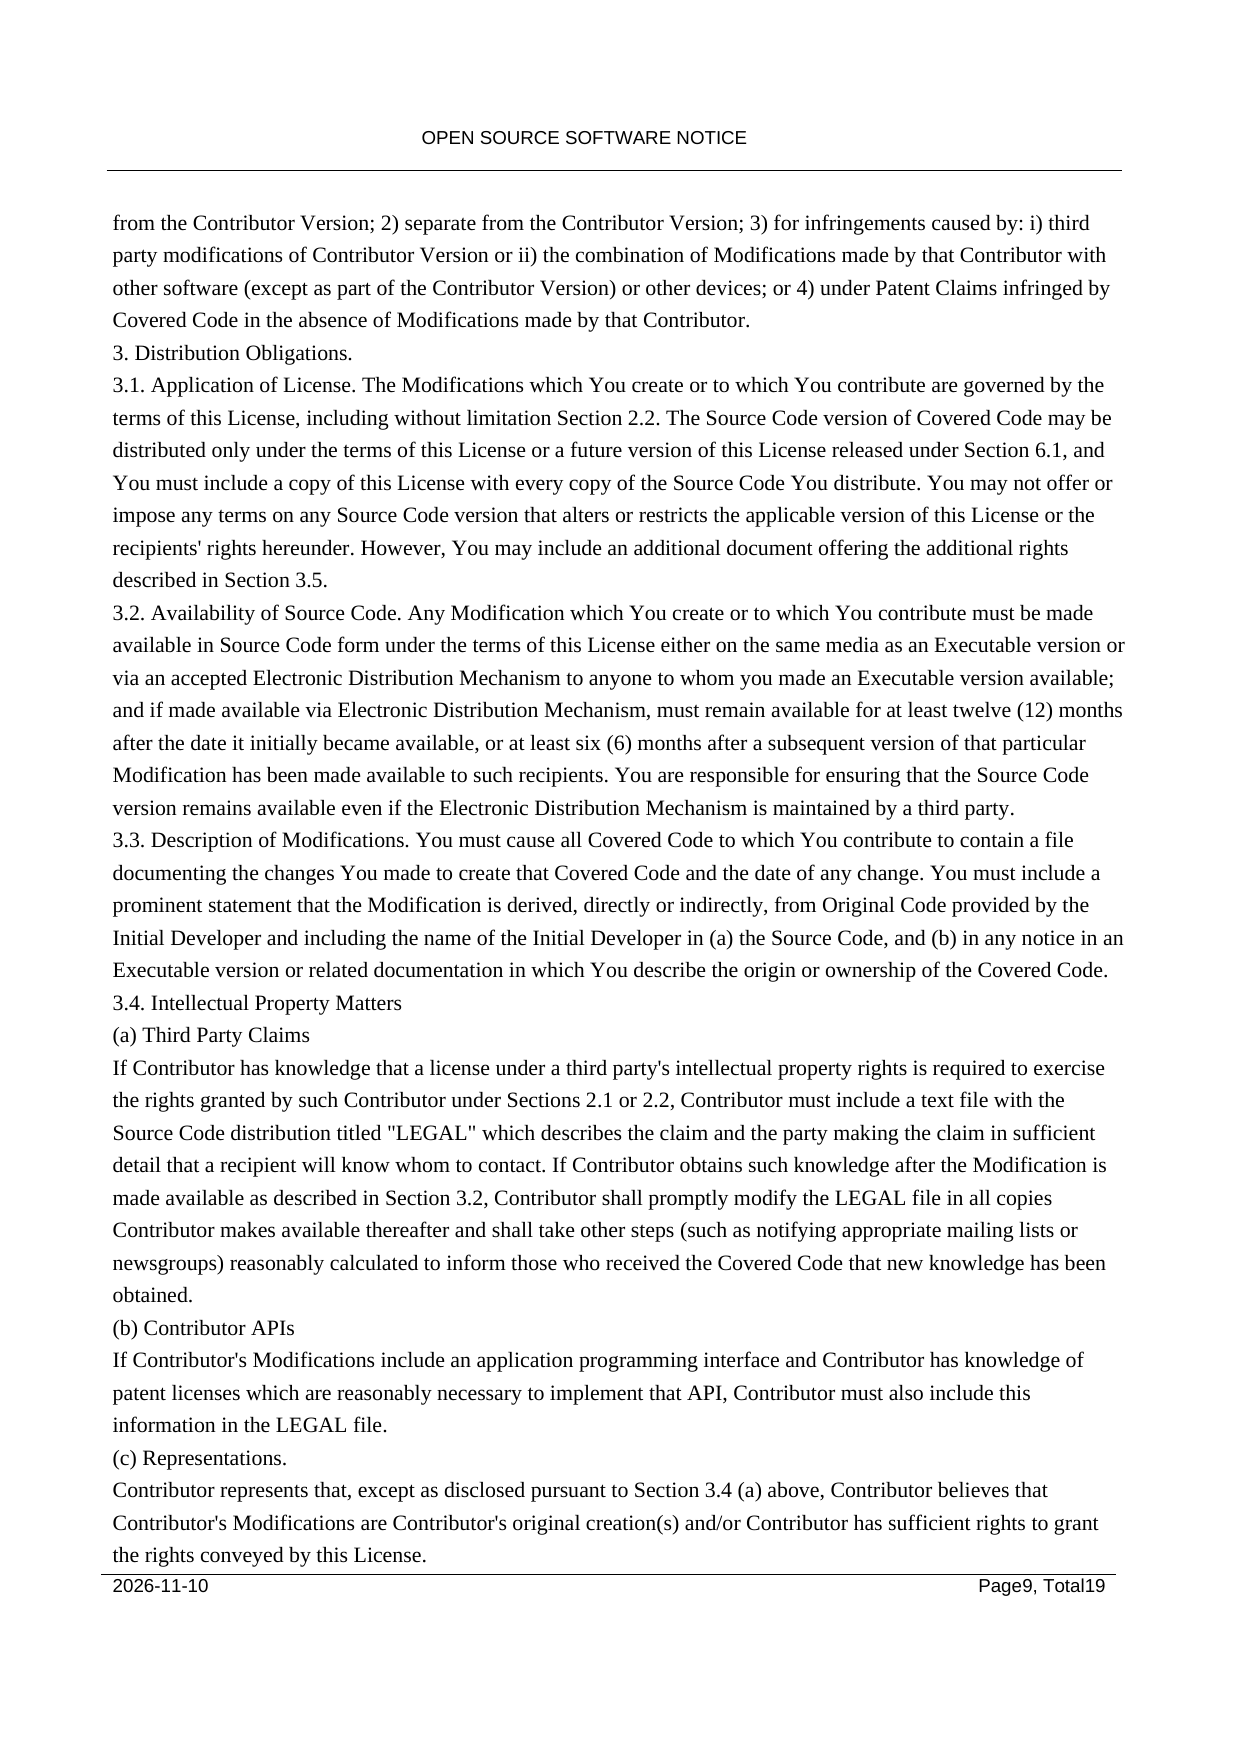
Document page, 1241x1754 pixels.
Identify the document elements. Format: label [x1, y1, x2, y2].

text [112, 206, 1128, 1571]
